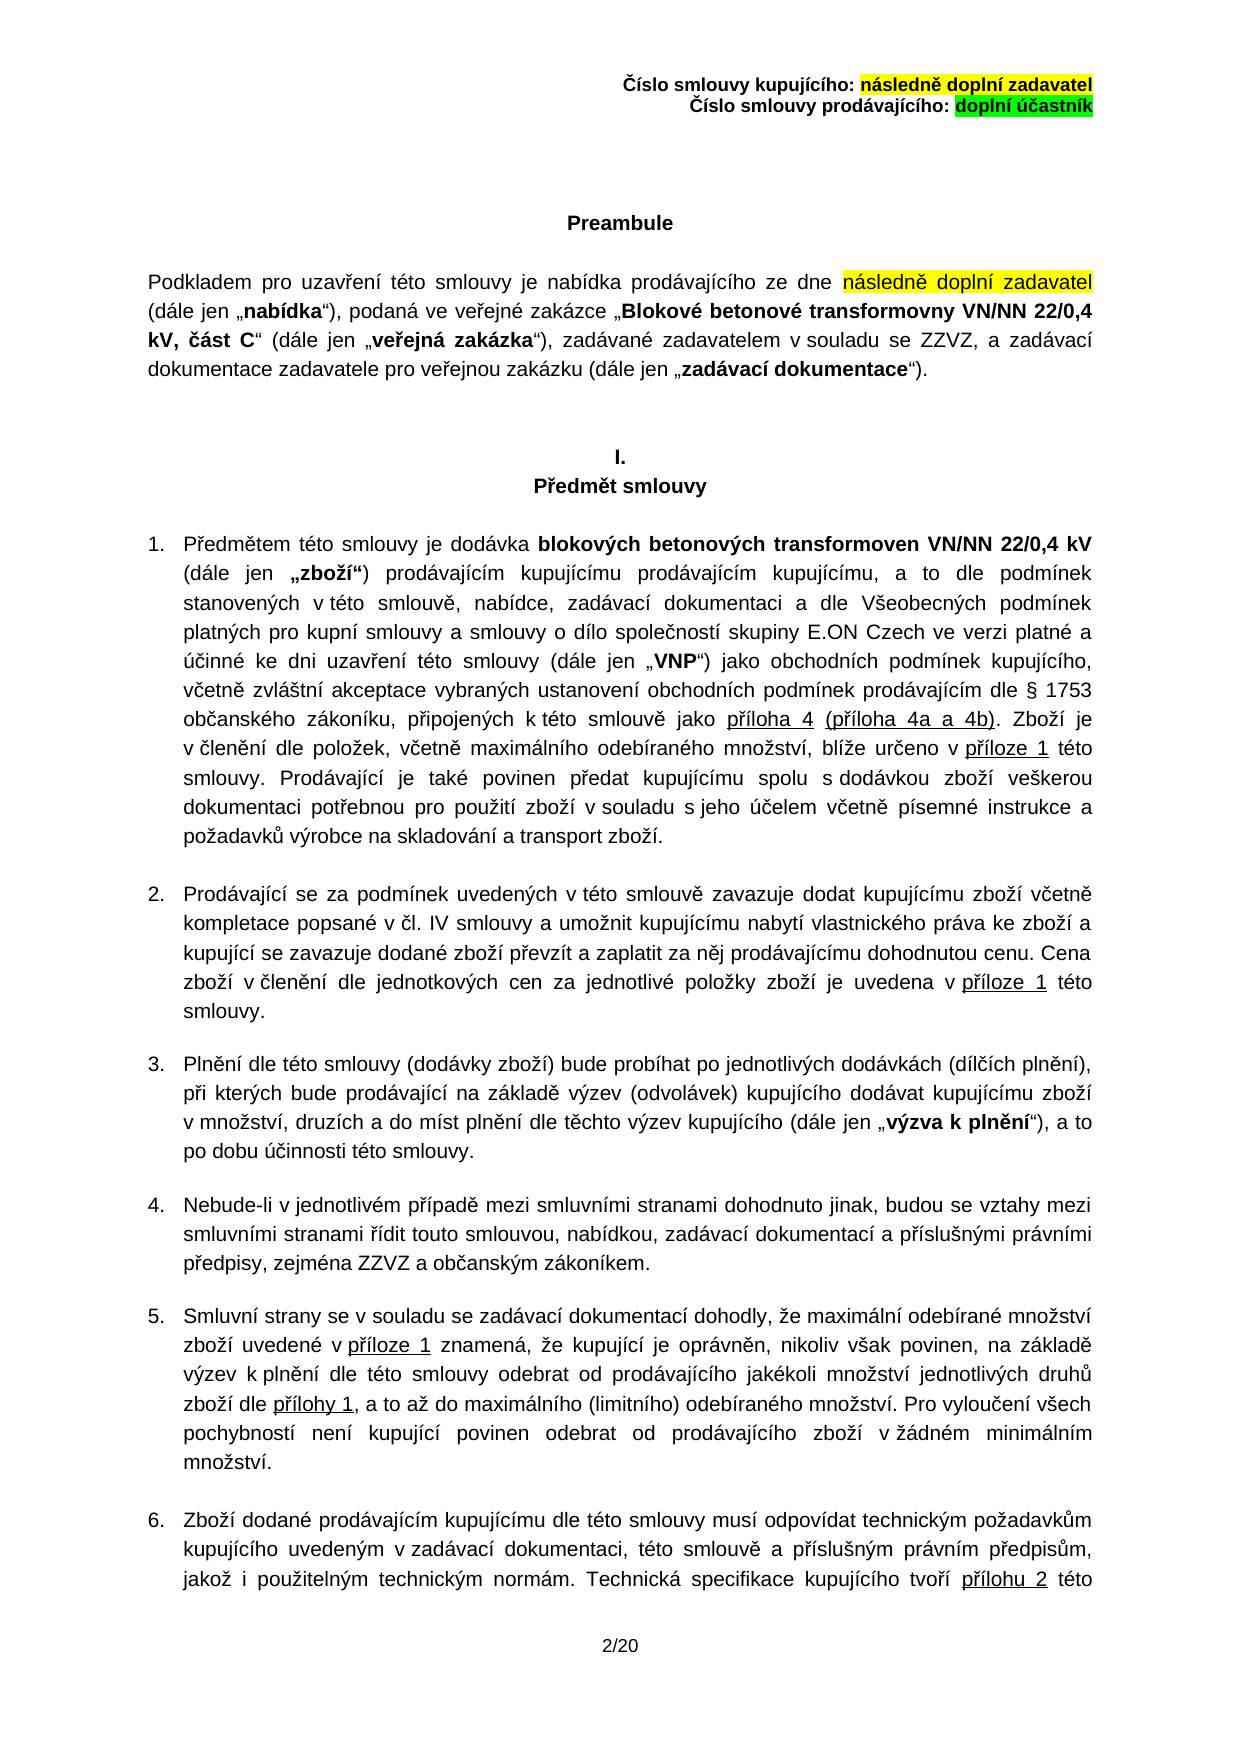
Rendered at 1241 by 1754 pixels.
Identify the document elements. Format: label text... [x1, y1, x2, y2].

list Plnění dle této smlouvy (dodávky zboží) bude probíhat po jednotlivých dodávkách (dílčích plnění), při kterých bude prodávající na základě výzev (odvolávek) kupujícího dodávat kupujícímu zboží v množství, druzích a do míst plnění dle těchto výzev kupujícího (dále jen „výzva k plnění“), a to po dobu účinnosti této smlouvy. [148, 1047, 1093, 1163]
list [148, 1503, 1093, 1590]
list Prodávající se za podmínek uvedených v této smlouvě zavazuje dodat kupujícímu zboží včetně kompletace popsané v čl. IV smlouvy a umožnit kupujícímu nabytí vlastnického práva ke zboží a kupující se zavazuje dodané zboží převzít a zaplatit za něj prodávajícímu dohodnutou cenu. Cena zboží v členění dle jednotkových cen za jednotlivé položky zboží je uvedena v příloze 1 této smlouvy. [148, 877, 1093, 1023]
text Předmět smlouvy [148, 468, 1093, 498]
text I. [148, 439, 1093, 468]
list Nebude-li v jednotlivém případě mezi smluvními stranami dohodnuto jinak, budou se vztahy mezi smluvními stranami řídit touto smlouvou, nabídkou, zadávací dokumentací a příslušnými právními předpisy, zejména ZZVZ a občanským zákoníkem. [148, 1187, 1093, 1275]
list Předmětem této smlouvy je dodávka blokových betonových transformoven VN/NN 22/0,4 kV (dále jen „zboží“) prodávajícím kupujícímu prodávajícím kupujícímu, a to dle podmínek stanovených v této smlouvě, nabídce, zadávací dokumentaci a dle Všeobecných podmínek platných pro kupní smlouvy a smlouvy o dílo společností skupiny E.ON Czech ve verzi platné a účinné ke dni uzavření této smlouvy (dále jen „VNP“) jako obchodních podmínek kupujícího, včetně zvláštní akceptace vybraných ustanovení obchodních podmínek prodávajícím dle § 1753 občanského zákoníku, připojených k této smlouvě jako příloha 4 (příloha 4a a 4b). Zboží je v členění dle položek, včetně maximálního odebíraného množství, blíže určeno v příloze 1 této smlouvy. Prodávající je také povinen předat kupujícímu spolu s dodávkou zboží veškerou dokumentaci potřebnou pro použití zboží v souladu s jeho účelem včetně písemné instrukce a požadavků výrobce na skladování a transport zboží. [148, 527, 1093, 848]
text Preambule [148, 206, 1093, 235]
text Podkladem pro uzavření této smlouvy je nabídka prodávajícího ze dne následně doplní zadavatel (dále jen „nabídka“), podaná ve veřejné zakázce „Blokové betonové transformovny VN/NN 22/0,4 kV, část C“ (dále jen „veřejná zakázka“), zadávané zadavatelem v souladu se ZZVZ, a zadávací dokumentace zadavatele pro veřejnou zakázku (dále jen „zadávací dokumentace“). [148, 264, 1093, 381]
list Smluvní strany se v souladu se zadávací dokumentací dohodly, že maximální odebírané množství zboží uvedené v příloze 1 znamená, že kupující je oprávněn, nikoliv však povinen, na základě výzev k plnění dle této smlouvy odebrat od prodávajícího jakékoli množství jednotlivých druhů zboží dle přílohy 1, a to až do maximálního (limitního) odebíraného množství. Pro vyloučení všech pochybností není kupující povinen odebrat od prodávajícího zboží v žádném minimálním množství. [148, 1299, 1093, 1474]
